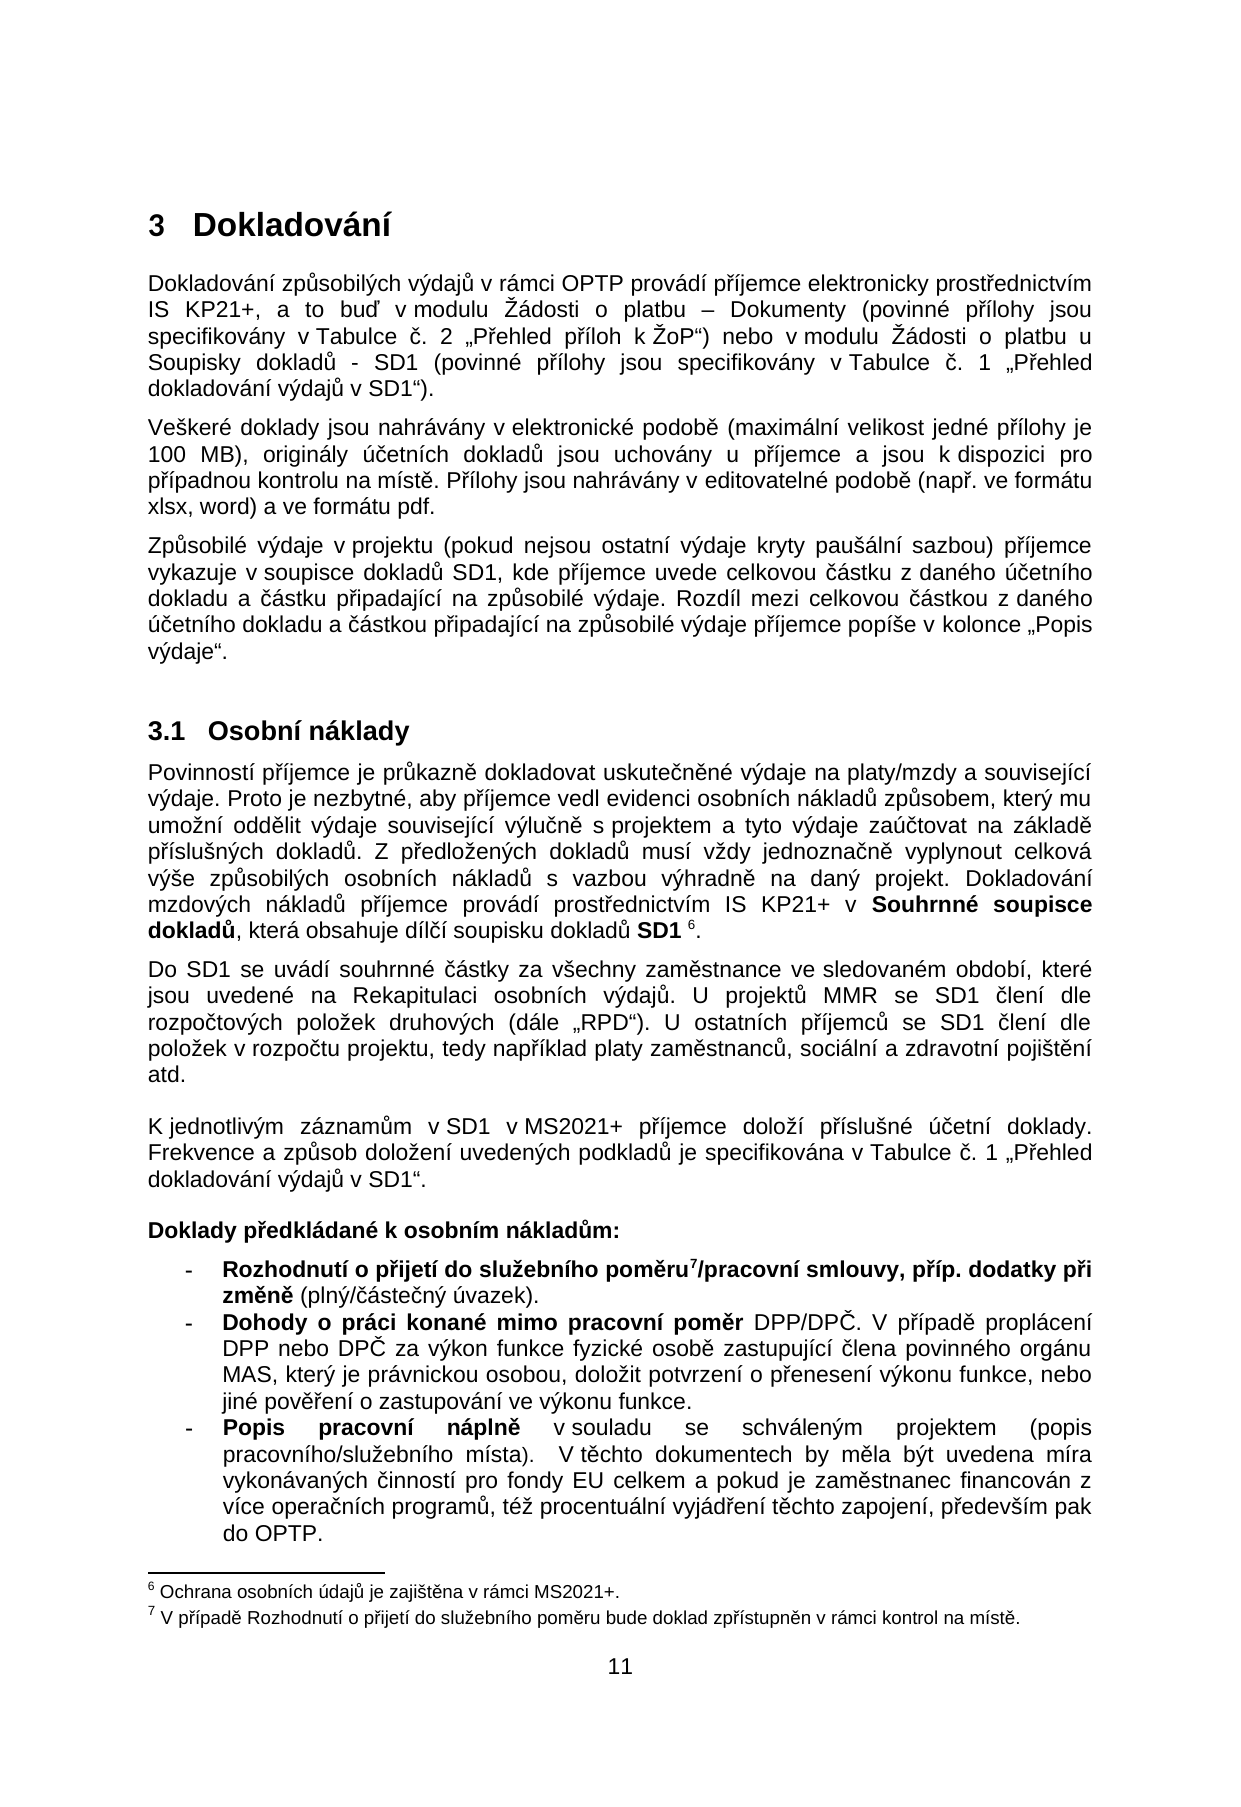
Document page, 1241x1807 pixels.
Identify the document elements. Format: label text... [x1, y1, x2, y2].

text Doklady předkládané k osobním nákladům: [148, 1217, 1092, 1243]
text Způsobilé výdaje v projektu (pokud nejsou ostatní výdaje kryty paušální sazbou) příjemce vykazuje v soupisce dokladů SD1, kde příjemce uvede celkovou částku z daného účetního dokladu a částku připadající na způsobilé výdaje. Rozdíl mezi celkovou částkou z daného účetního dokladu a částkou připadající na způsobilé výdaje příjemce popíše v kolonce „Popis výdaje“. [148, 532, 1092, 664]
text Veškeré doklady jsou nahrávány v elektronické podobě (maximální velikost jedné přílohy je 100 MB), originály účetních dokladů jsou uchovány u příjemce a jsou k dispozici pro případnou kontrolu na místě. Přílohy jsou nahrávány v editovatelné podobě (např. ve formátu xlsx, word) a ve formátu pdf. [148, 414, 1092, 520]
text Dokladování způsobilých výdajů v rámci OPTP provádí příjemce elektronicky prostřednictvím IS KP21+, a to buď v modulu Žádosti o platbu – Dokumenty (povinné přílohy jsou specifikovány v Tabulce č. 2 „Přehled příloh k ŽoP“) nebo v modulu Žádosti o platbu u Soupisky dokladů - SD1 (povinné přílohy jsou specifikovány v Tabulce č. 1 „Přehled dokladování výdajů v SD1“). [148, 270, 1092, 402]
subtitle Dokladování [148, 204, 1092, 245]
list Popis pracovní náplně v souladu se schváleným projektem (popis pracovního/služebního místa). V těchto dokumentech by měla být uvedena míra vykonávaných činností pro fondy EU celkem a pokud je zaměstnanec financován z více operačních programů, též procentuální vyjádření těchto zapojení, především pak do OPTP. [185, 1414, 1092, 1546]
text K jednotlivým záznamům v SD1 v MS2021+ příjemce doloží příslušné účetní doklady. Frekvence a způsob doložení uvedených podkladů je specifikována v Tabulce č. 1 „Přehled dokladování výdajů v SD1“. [148, 1113, 1092, 1192]
text Povinností příjemce je průkazně dokladovat uskutečněné výdaje na platy/mzdy a související výdaje. Proto je nezbytné, aby příjemce vedl evidenci osobních nákladů způsobem, který mu umožní oddělit výdaje související výlučně s projektem a tyto výdaje zaúčtovat na základě příslušných dokladů. Z předložených dokladů musí vždy jednoznačně vyplynout celková výše způsobilých osobních nákladů s vazbou výhradně na daný projekt. Dokladování mzdových nákladů příjemce provádí prostřednictvím IS KP21+ v Souhrnné soupisce dokladů, která obsahuje dílčí soupisku dokladů SD1 . [148, 759, 1092, 943]
list Rozhodnutí o přijetí do služebního poměru/pracovní smlouvy, příp. dodatky při změně (plný/částečný úvazek). [185, 1256, 1092, 1308]
list Dohody o práci konané mimo pracovní poměr DPP/DPČ. V případě proplácení DPP nebo DPČ za výkon funkce fyzické osobě zastupující člena povinného orgánu MAS, který je právnickou osobou, doložit potvrzení o přenesení výkonu funkce, nebo jiné pověření o zastupování ve výkonu funkce. [185, 1308, 1092, 1414]
text Do SD1 se uvádí souhrnné částky za všechny zaměstnance ve sledovaném období, které jsou uvedené na Rekapitulaci osobních výdajů. U projektů MMR se SD1 člení dle rozpočtových položek druhových (dále „RPD“). U ostatních příjemců se SD1 člení dle položek v rozpočtu projektu, tedy například platy zaměstnanců, sociální a zdravotní pojištění atd. [148, 956, 1092, 1088]
subtitle Osobní náklady [148, 715, 1092, 747]
